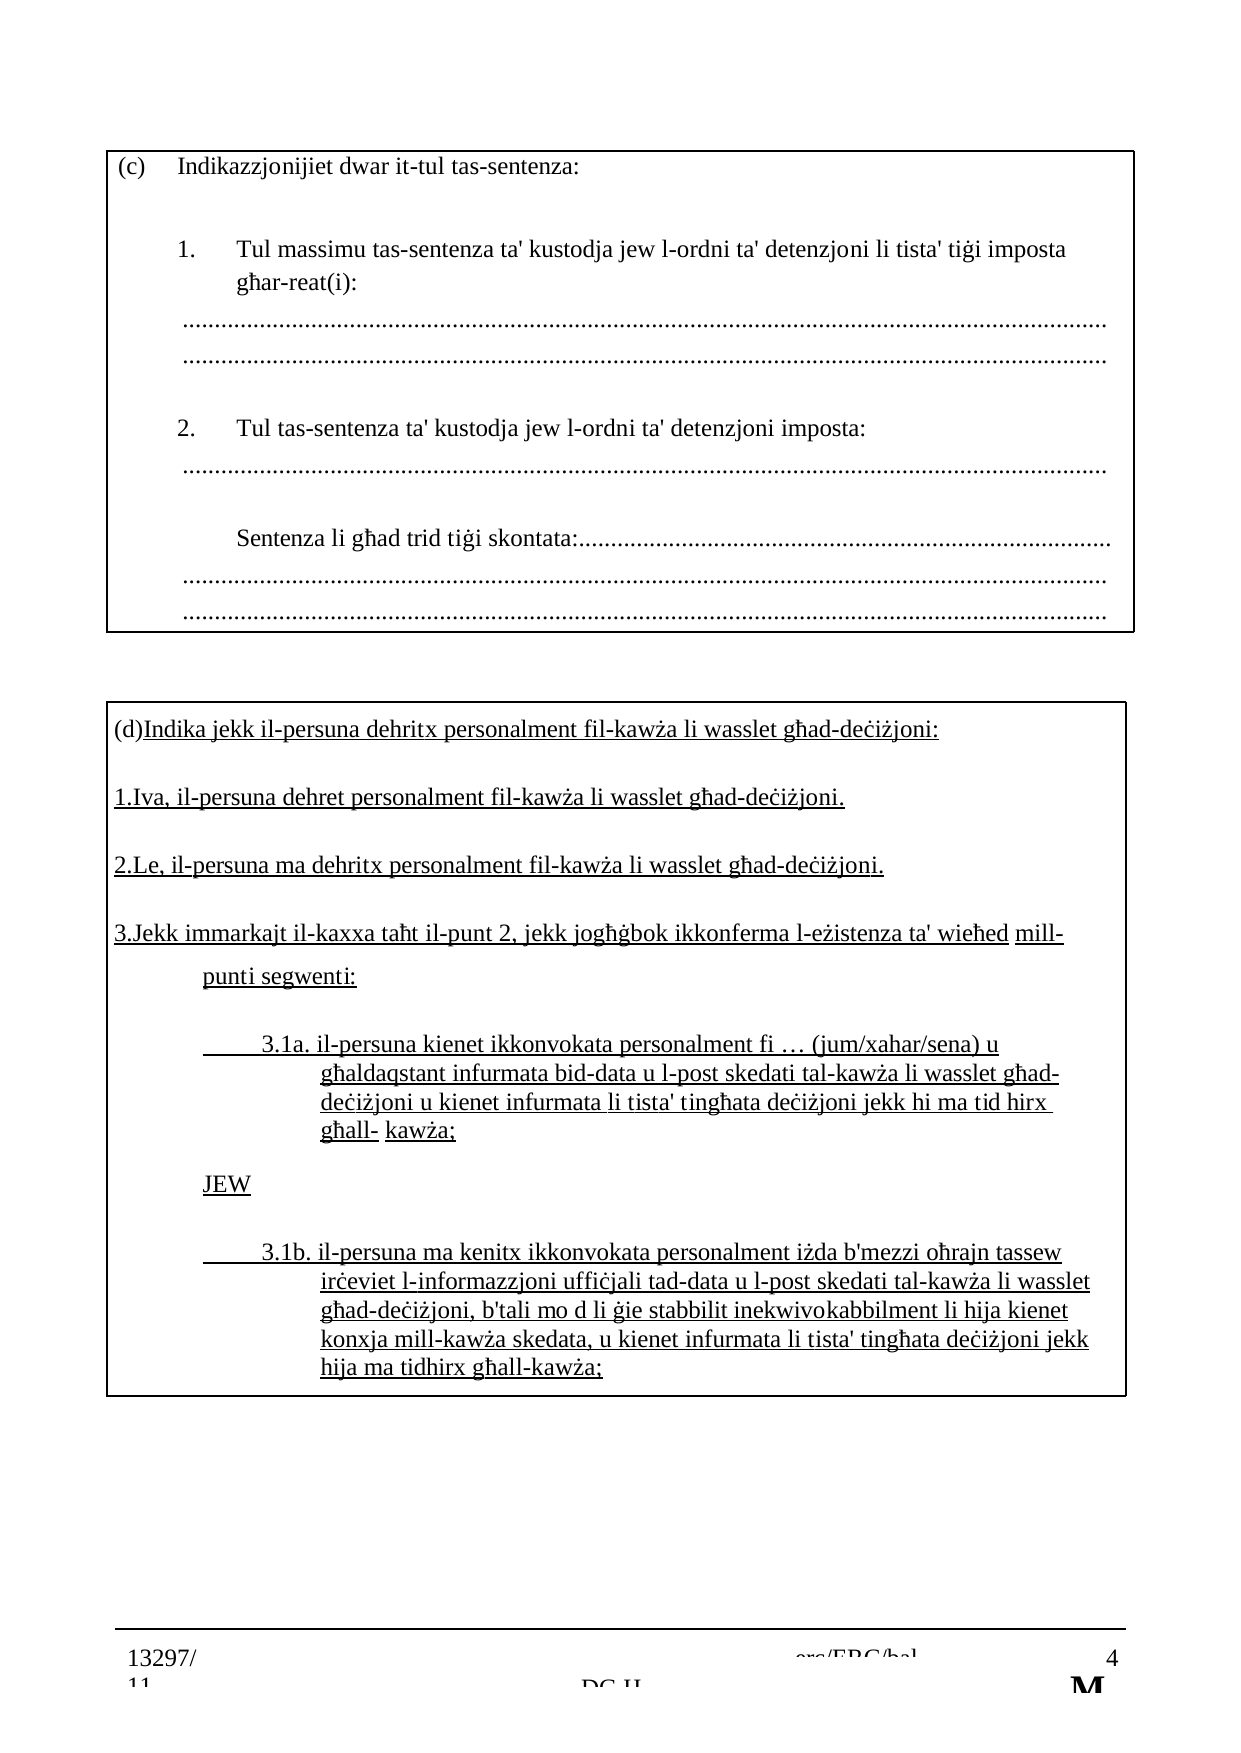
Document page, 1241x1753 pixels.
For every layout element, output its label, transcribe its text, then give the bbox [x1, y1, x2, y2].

text 3.1b. il-persuna ma kenitx ikkonvokata personalment iżda b'mezzi oħrajn tassew irċeviet l-informazzjoni uffiċjali tad-data u l-post skedati tal-kawża li wasslet għad-deċiżjoni, b'tali mo d li ġie stabbilit inekwivokabbilment li hija kienet konxja mill-kawża skedata, u kienet infurmata li tista' tingħata deċiżjoni jekk hija ma tidhirx għall-kawża; [202, 1237, 1092, 1381]
list Tul massimu tas-sentenza ta' kustodja jew l-ordni ta' detenzjoni li tista' tiġi imposta għar-reat(i): [177, 234, 1068, 296]
text JEW [202, 1169, 1138, 1198]
text ................................................................................................................................................ [182, 560, 1138, 589]
list Iva, il-persuna dehret personalment fil-kawża li wasslet għad-deċiżjoni. [114, 782, 1138, 811]
text ................................................................................................................................................ [182, 450, 1138, 479]
list Le, il-persuna ma dehritx personalment fil-kawża li wasslet għad-deċiżjoni. [114, 850, 1138, 879]
list Jekk immarkajt il-kaxxa taħt il-punt 2, jekk jogħġbok ikkonferma l-eżistenza ta' wieħed mill-punti segwenti: [114, 918, 1079, 990]
text 3.1a. il-persuna kienet ikkonvokata personalment fi … (jum/xahar/sena) u għaldaqstant infurmata bid-data u l-post skedati tal-kawża li wasslet għad- deċiżjoni u kienet infurmata li tista' tingħata deċiżjoni jekk hi ma tid hirx għall- kawża; [202, 1030, 1108, 1144]
text ................................................................................................................................................ [182, 304, 1138, 333]
list Tul tas-sentenza ta' kustodja jew l-ordni ta' detenzjoni imposta: [177, 413, 1138, 442]
list Indika jekk il-persuna dehritx personalment fil-kawża li wasslet għad-deċiżjoni: [114, 714, 1138, 743]
text ................................................................................................................................................ [182, 596, 1138, 625]
list Indikazzjonijiet dwar it-tul tas-sentenza: [118, 151, 1138, 180]
text ................................................................................................................................................ [182, 340, 1138, 369]
text Sentenza li għad trid tiġi skontata:................................................................................... [236, 523, 1138, 552]
